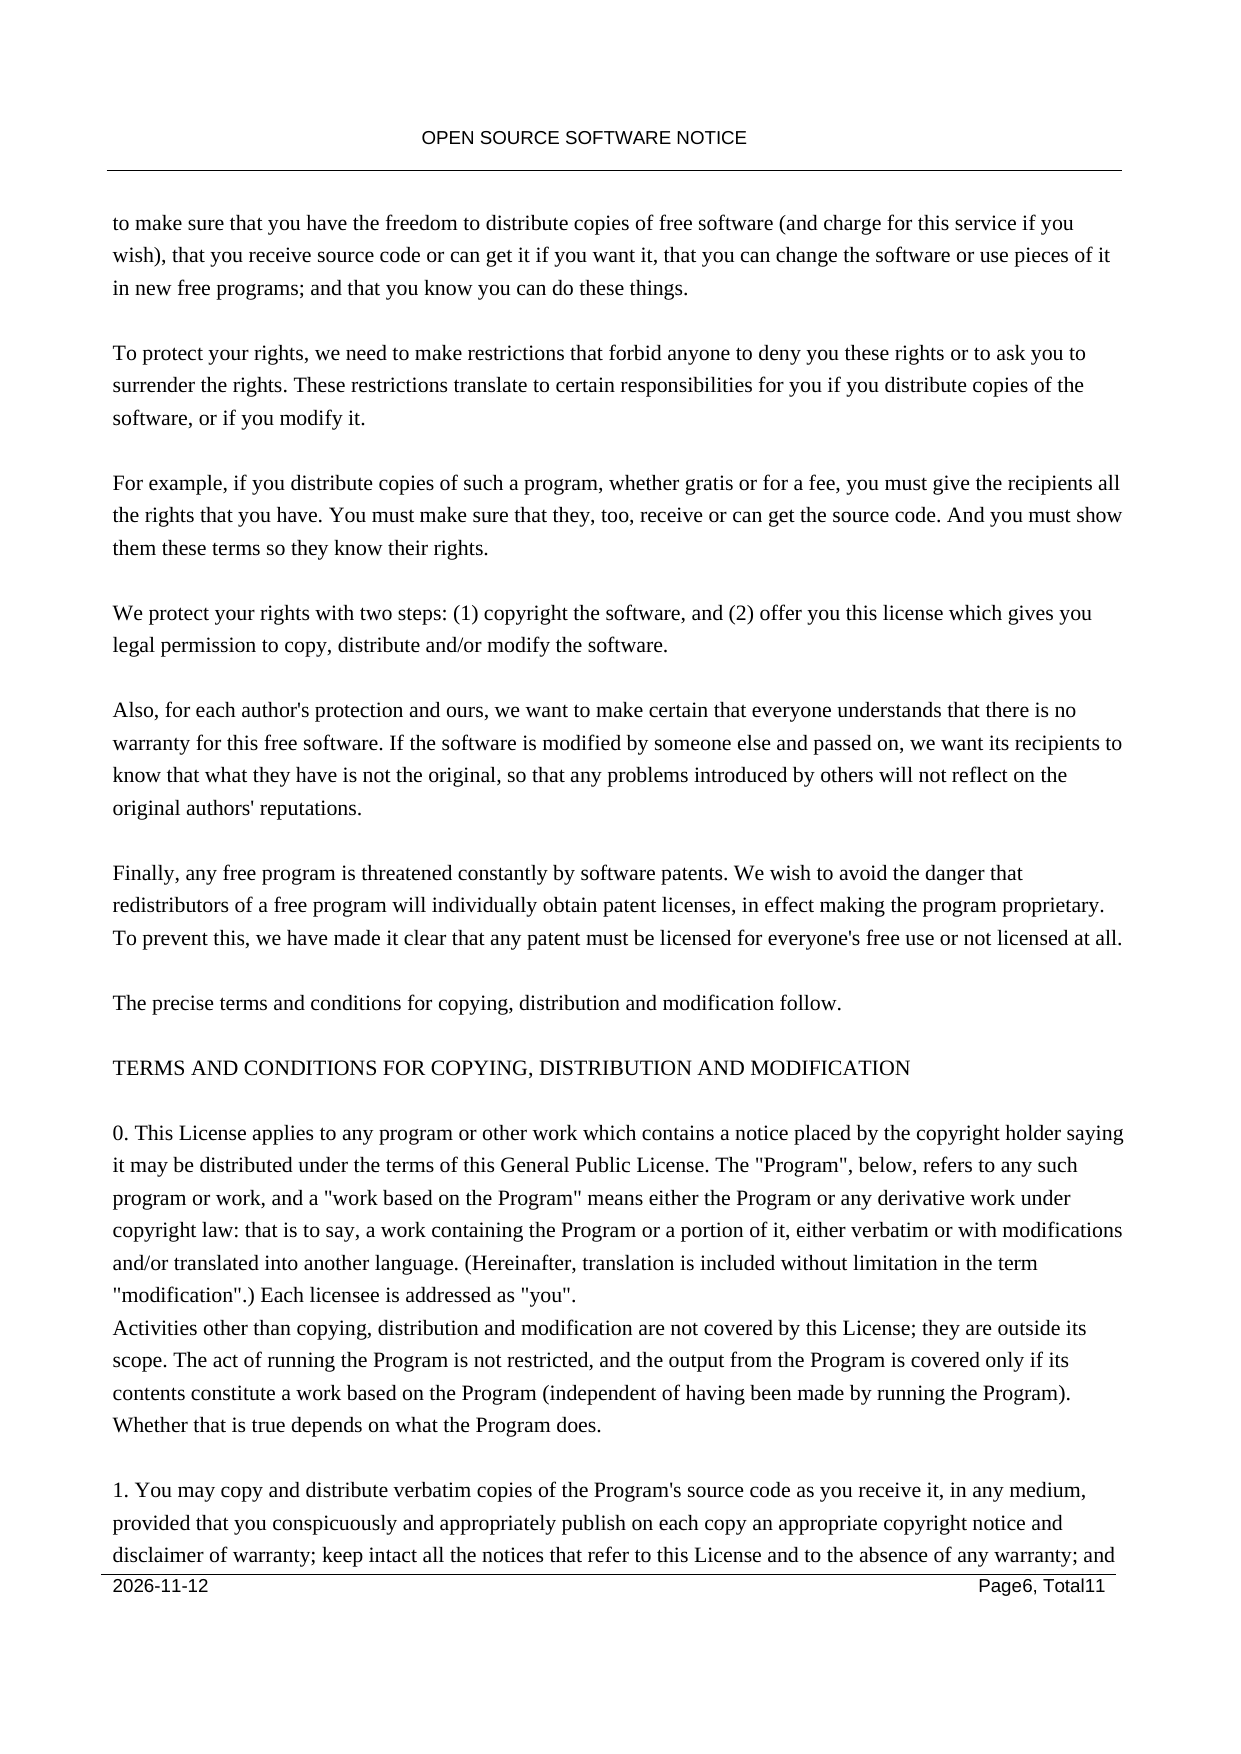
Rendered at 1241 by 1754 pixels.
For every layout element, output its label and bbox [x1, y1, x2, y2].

text [112, 206, 1128, 1571]
